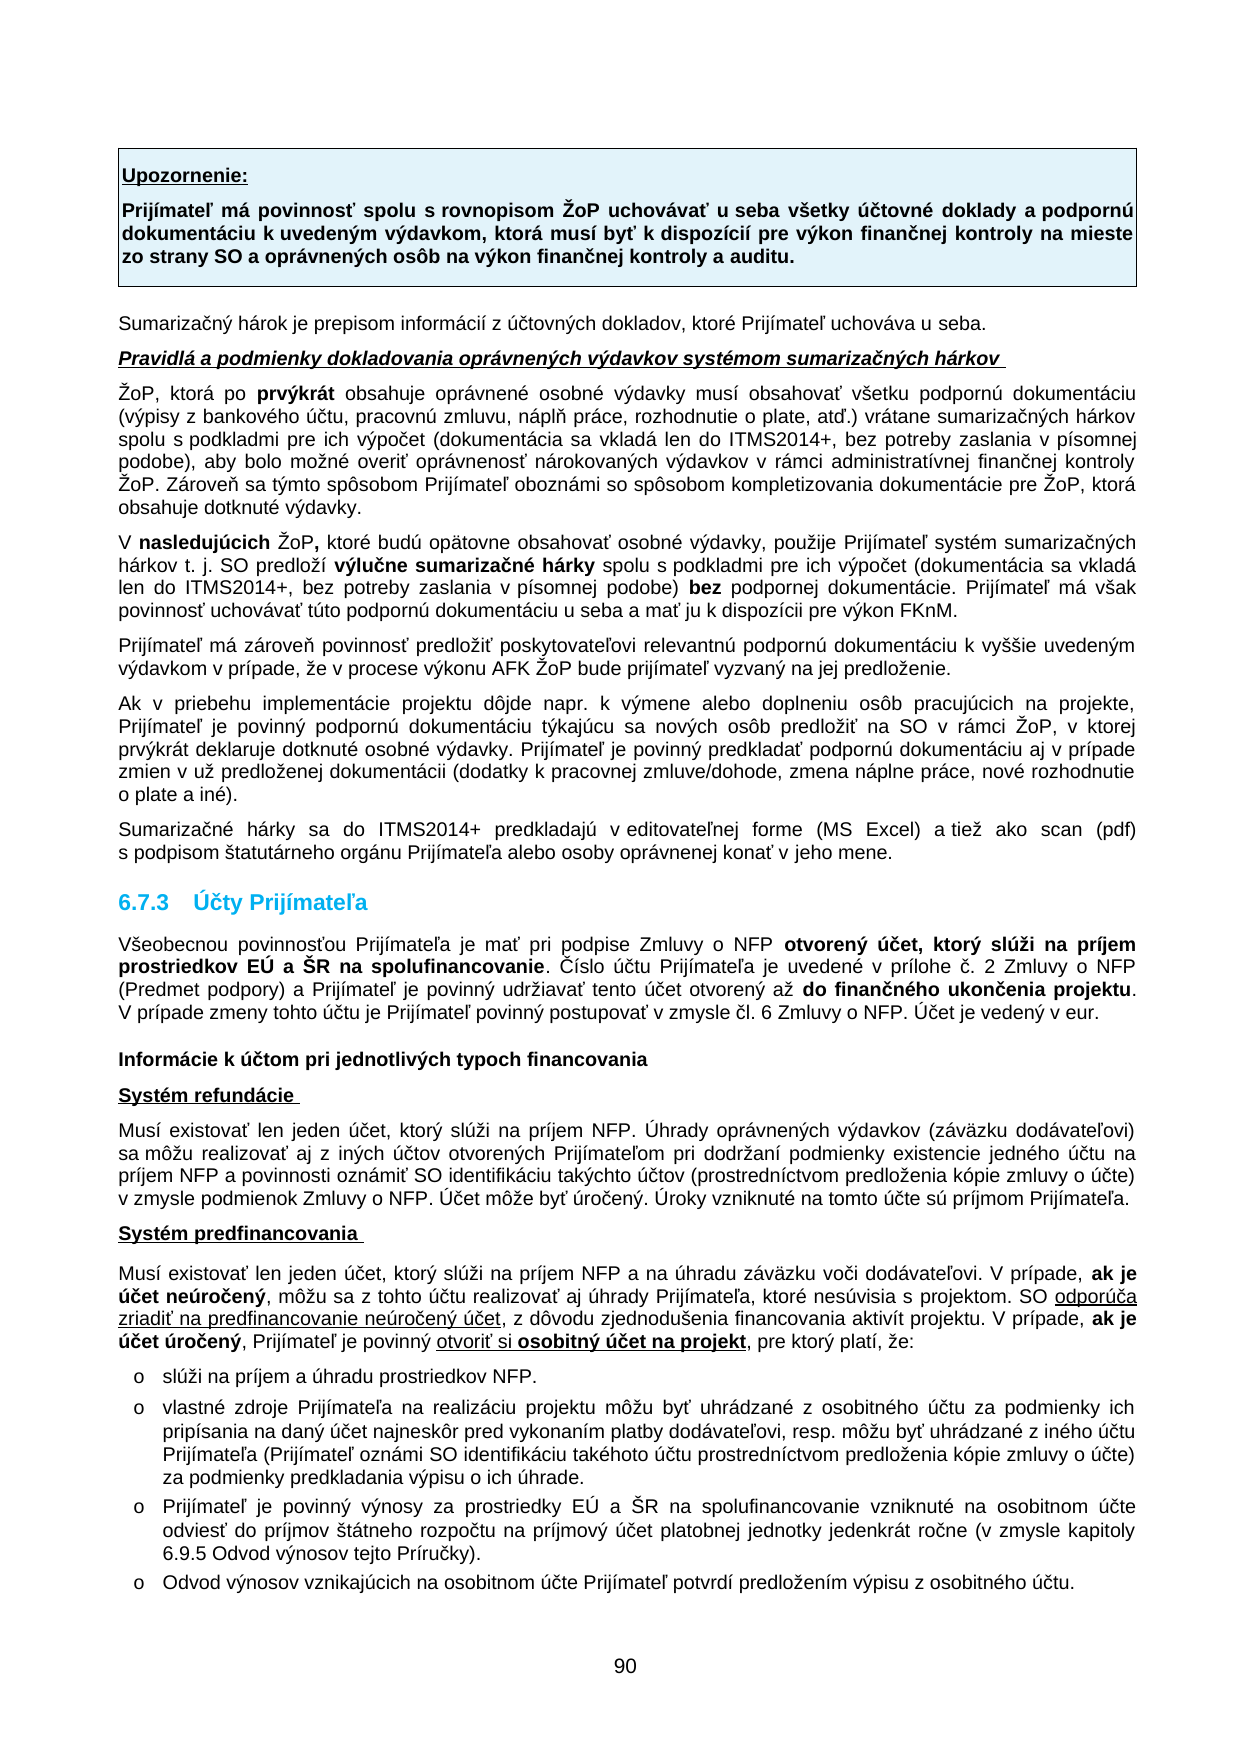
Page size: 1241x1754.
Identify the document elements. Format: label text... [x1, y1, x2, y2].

text Sumarizačné hárky sa do ITMS2014+ predkladajú v editovateľnej forme (MS Excel) a tiež ako scan (pdf) s podpisom štatutárneho orgánu Prijímateľa alebo osoby oprávnenej konať v jeho mene. [118, 818, 1137, 863]
list slúži na príjem a úhradu prostriedkov NFP. [133, 1365, 1137, 1389]
list Odvod výnosov vznikajúcich na osobitnom účte Prijímateľ potvrdí predložením výpisu z osobitného účtu. [133, 1571, 1137, 1595]
text Systém predfinancovania [118, 1222, 1137, 1245]
subtitle Účty Prijímateľa [118, 888, 1137, 915]
list Musí existovať len jeden účet, ktorý slúži na príjem NFP. Úhrady oprávnených výdavkov (záväzku dodávateľovi) sa môžu realizovať aj z iných účtov otvorených Prijímateľom pri dodržaní podmienky existencie jedného účtu na príjem NFP a povinnosti oznámiť SO identifikáciu takýchto účtov (prostredníctvom predloženia kópie zmluvy o účte) v zmysle podmienok Zmluvy o NFP. Účet môže byť úročený. Úroky vzniknuté na tomto účte sú príjmom Prijímateľa. [118, 1119, 1137, 1209]
list vlastné zdroje Prijímateľa na realizáciu projektu môžu byť uhrádzané z osobitného účtu za podmienky ich pripísania na daný účet najneskôr pred vykonaním platby dodávateľovi, resp. môžu byť uhrádzané z iného účtu Prijímateľa (Prijímateľ oznámi SO identifikáciu takéhoto účtu prostredníctvom predloženia kópie zmluvy o účte) za podmienky predkladania výpisu o ich úhrade. [133, 1396, 1137, 1488]
text Všeobecnou povinnosťou Prijímateľa je mať pri podpise Zmluvy o NFP otvorený účet, ktorý slúži na príjem prostriedkov EÚ a ŠR na spolufinancovanie. Číslo účtu Prijímateľa je uvedené v prílohe č. 2 Zmluvy o NFP (Predmet podpory) a Prijímateľ je povinný udržiavať tento účet otvorený až do finančného ukončenia projektu. V prípade zmeny tohto účtu je Prijímateľ povinný postupovať v zmysle čl. 6 Zmluvy o NFP. Účet je vedený v eur. [118, 932, 1137, 1023]
list Musí existovať len jeden účet, ktorý slúži na príjem NFP a na úhradu záväzku voči dodávateľovi. V prípade, ak je účet neúročený, môžu sa z tohto účtu realizovať aj úhrady Prijímateľa, ktoré nesúvisia s projektom. SO odporúča zriadiť na predfinancovanie neúročený účet, z dôvodu zjednodušenia financovania aktivít projektu. V prípade, ak je účet úročený, Prijímateľ je povinný otvoriť si osobitný účet na projekt, pre ktorý platí, že: [118, 1262, 1137, 1353]
text V nasledujúcich ŽoP, ktoré budú opätovne obsahovať osobné výdavky, použije Prijímateľ systém sumarizačných hárkov t. j. SO predloží výlučne sumarizačné hárky spolu s podkladmi pre ich výpočet (dokumentácia sa vkladá len do ITMS2014+, bez potreby zaslania v písomnej podobe) bez podpornej dokumentácie. Prijímateľ má však povinnosť uchovávať túto podpornú dokumentáciu u seba a mať ju k dispozícii pre výkon FKnM. [118, 531, 1137, 622]
text ŽoP, ktorá po prvýkrát obsahuje oprávnené osobné výdavky musí obsahovať všetku podpornú dokumentáciu (výpisy z bankového účtu, pracovnú zmluvu, náplň práce, rozhodnutie o plate, atď.) vrátane sumarizačných hárkov spolu s podkladmi pre ich výpočet (dokumentácia sa vkladá len do ITMS2014+, bez potreby zaslania v písomnej podobe), aby bolo možné overiť oprávnenosť nárokovaných výdavkov v rámci administratívnej finančnej kontroly ŽoP. Zároveň sa týmto spôsobom Prijímateľ oboznámi so spôsobom kompletizovania dokumentácie pre ŽoP, ktorá obsahuje dotknuté výdavky. [118, 382, 1137, 518]
text Systém refundácie [118, 1083, 1137, 1106]
table_header Upozornenie: Prijímateľ má povinnosť spolu s rovnopisom ŽoP uchovávať u seba všetky účtovné doklady a podpornú dokumentáciu k uvedeným výdavkom, ktorá musí byť k dispozícií pre výkon finančnej kontroly na mieste zo strany SO a oprávnených osôb na výkon finančnej kontroly a auditu. [119, 149, 1136, 286]
text Sumarizačný hárok je prepisom informácií z účtovných dokladov, ktoré Prijímateľ uchováva u seba. [118, 312, 1137, 334]
text Informácie k účtom pri jednotlivých typoch financovania [118, 1048, 1137, 1071]
text Pravidlá a podmienky dokladovania oprávnených výdavkov systémom sumarizačných hárkov [118, 347, 1137, 369]
list Prijímateľ je povinný výnosy za prostriedky EÚ a ŠR na spolufinancovanie vzniknuté na osobitnom účte odviesť do príjmov štátneho rozpočtu na príjmový účet platobnej jednotky jedenkrát ročne (v zmysle kapitoly 6.9.5 Odvod výnosov tejto Príručky). [133, 1495, 1137, 1564]
text Ak v priebehu implementácie projektu dôjde napr. k výmene alebo doplneniu osôb pracujúcich na projekte, Prijímateľ je povinný podpornú dokumentáciu týkajúcu sa nových osôb predložiť na SO v rámci ŽoP, v ktorej prvýkrát deklaruje dotknuté osobné výdavky. Prijímateľ je povinný predkladať podpornú dokumentáciu aj v prípade zmien v už predloženej dokumentácii (dodatky k pracovnej zmluve/dohode, zmena náplne práce, nové rozhodnutie o plate a iné). [118, 692, 1137, 806]
text Prijímateľ má zároveň povinnosť predložiť poskytovateľovi relevantnú podpornú dokumentáciu k vyššie uvedeným výdavkom v prípade, že v procese výkonu AFK ŽoP bude prijímateľ vyzvaný na jej predloženie. [118, 634, 1137, 679]
